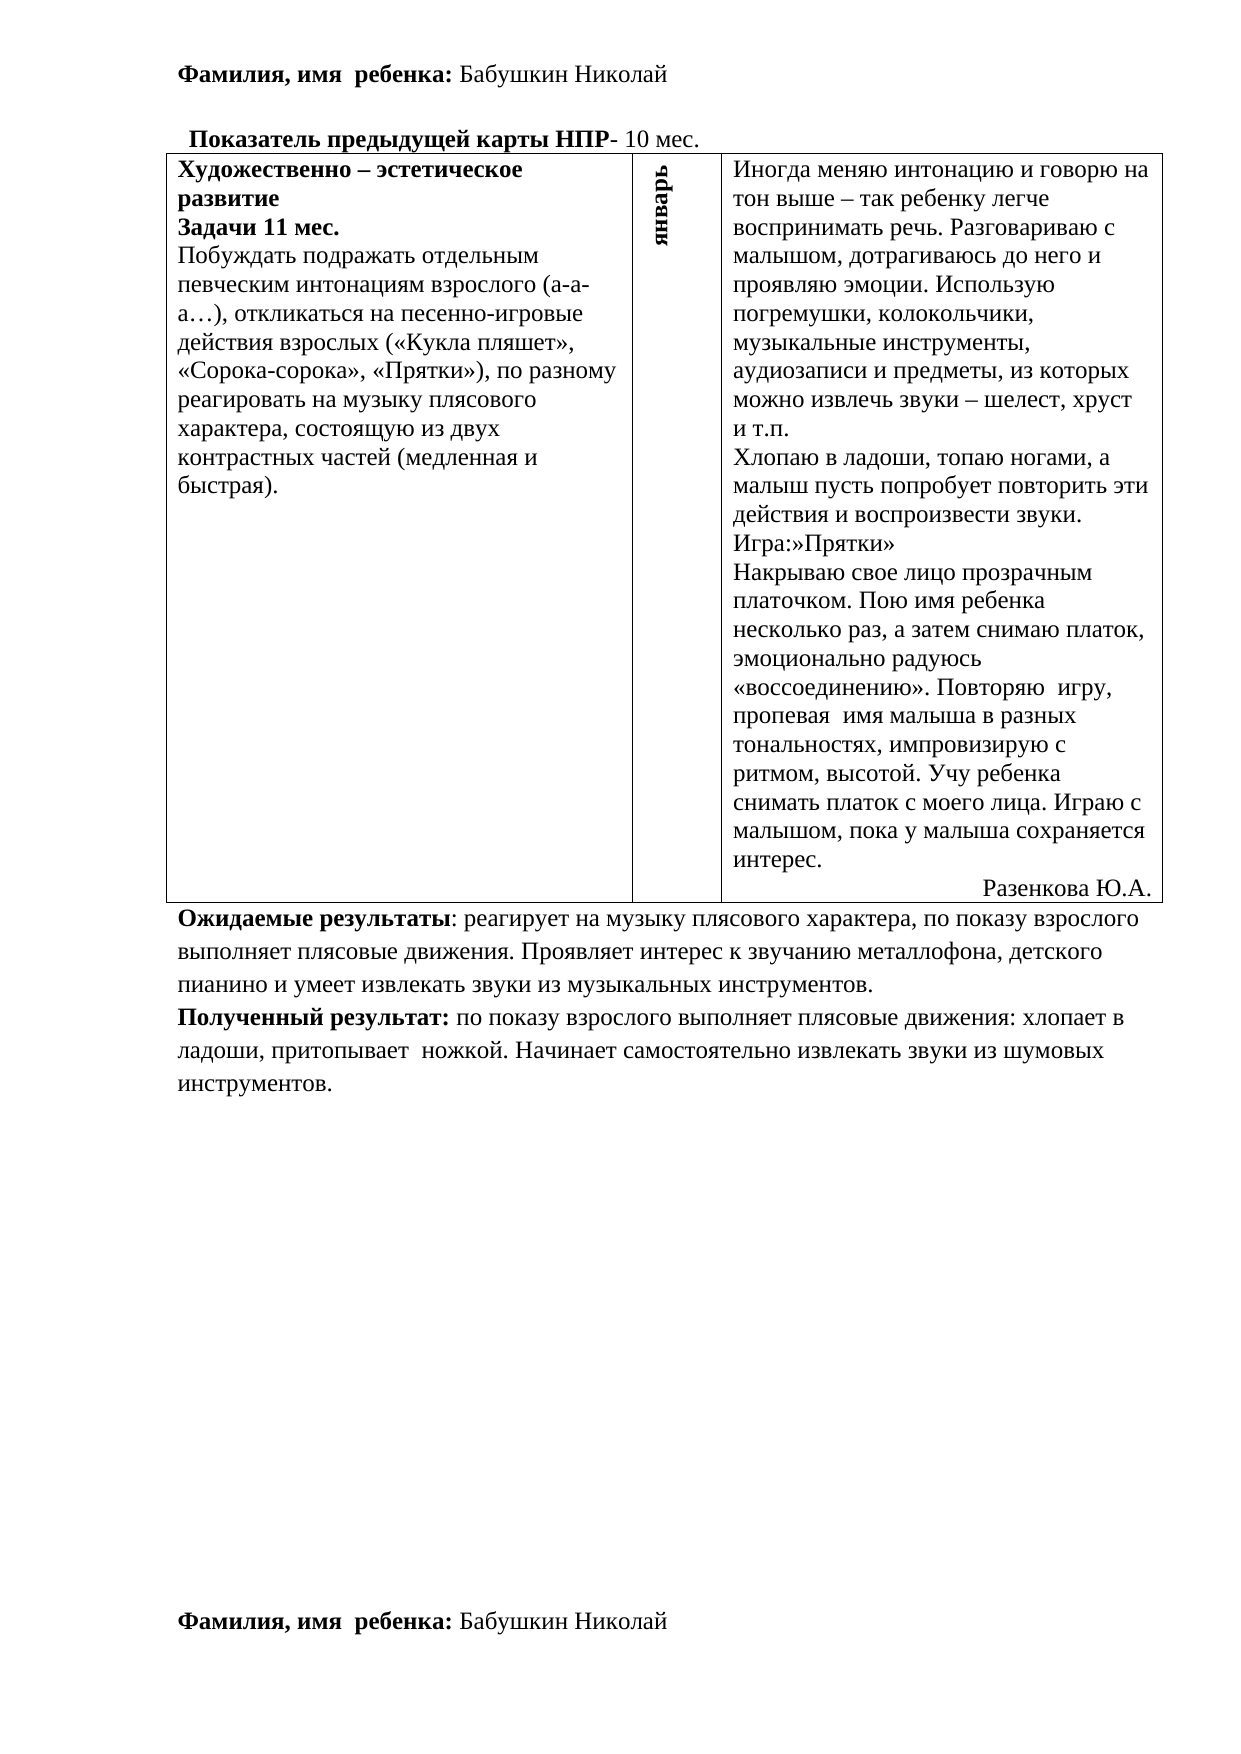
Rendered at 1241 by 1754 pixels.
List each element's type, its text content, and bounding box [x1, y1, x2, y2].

text Фамилия, имя ребенка: Бабушкин Николай [177, 1606, 1152, 1635]
table_header Художественно – эстетическое развитие Задачи 11 мес. Побуждать подражать отдельным певческим интонациям взрослого (а-а-а…), откликаться на песенно-игровые действия взрослых («Кукла пляшет», «Сорока-сорока», «Прятки»), по разному реагировать на музыку плясового характера, состоящую из двух контрастных частей (медленная и быстрая). [167, 154, 632, 902]
text Фамилия, имя ребенка: Бабушкин Николай [177, 59, 1152, 88]
table_header январь [633, 154, 721, 902]
text Ожидаемые результаты: реагирует на музыку плясового характера, по показу взрослого выполняет плясовые движения. Проявляет интерес к звучанию металлофона, детского пианино и умеет извлекать звуки из музыкальных инструментов. Полученный результат: по показу взрослого выполняет плясовые движения: хлопает в ладоши, притопывает ножкой. Начинает самостоятельно извлекать звуки из шумовых инструментов. [177, 903, 1152, 1097]
table_header Иногда меняю интонацию и говорю на тон выше – так ребенку легче воспринимать речь. Разговариваю с малышом, дотрагиваюсь до него и проявляю эмоции. Использую погремушки, колокольчики, музыкальные инструменты, аудиозаписи и предметы, из которых можно извлечь звуки – шелест, хруст и т.п. Хлопаю в ладоши, топаю ногами, а малыш пусть попробует повторить эти действия и воспроизвести звуки. Игра:»Прятки» Накрываю свое лицо прозрачным платочком. Пою имя ребенка несколько раз, а затем снимаю платок, эмоционально радуюсь «воссоединению». Повторяю игру, пропевая имя малыша в разных тональностях, импровизирую с ритмом, высотой. Учу ребенка снимать платок с моего лица. Играю с малышом, пока у малыша сохраняется интерес. Разенкова Ю.А. [722, 154, 1162, 902]
text Показатель предыдущей карты НПР- 10 мес. [177, 124, 1152, 153]
